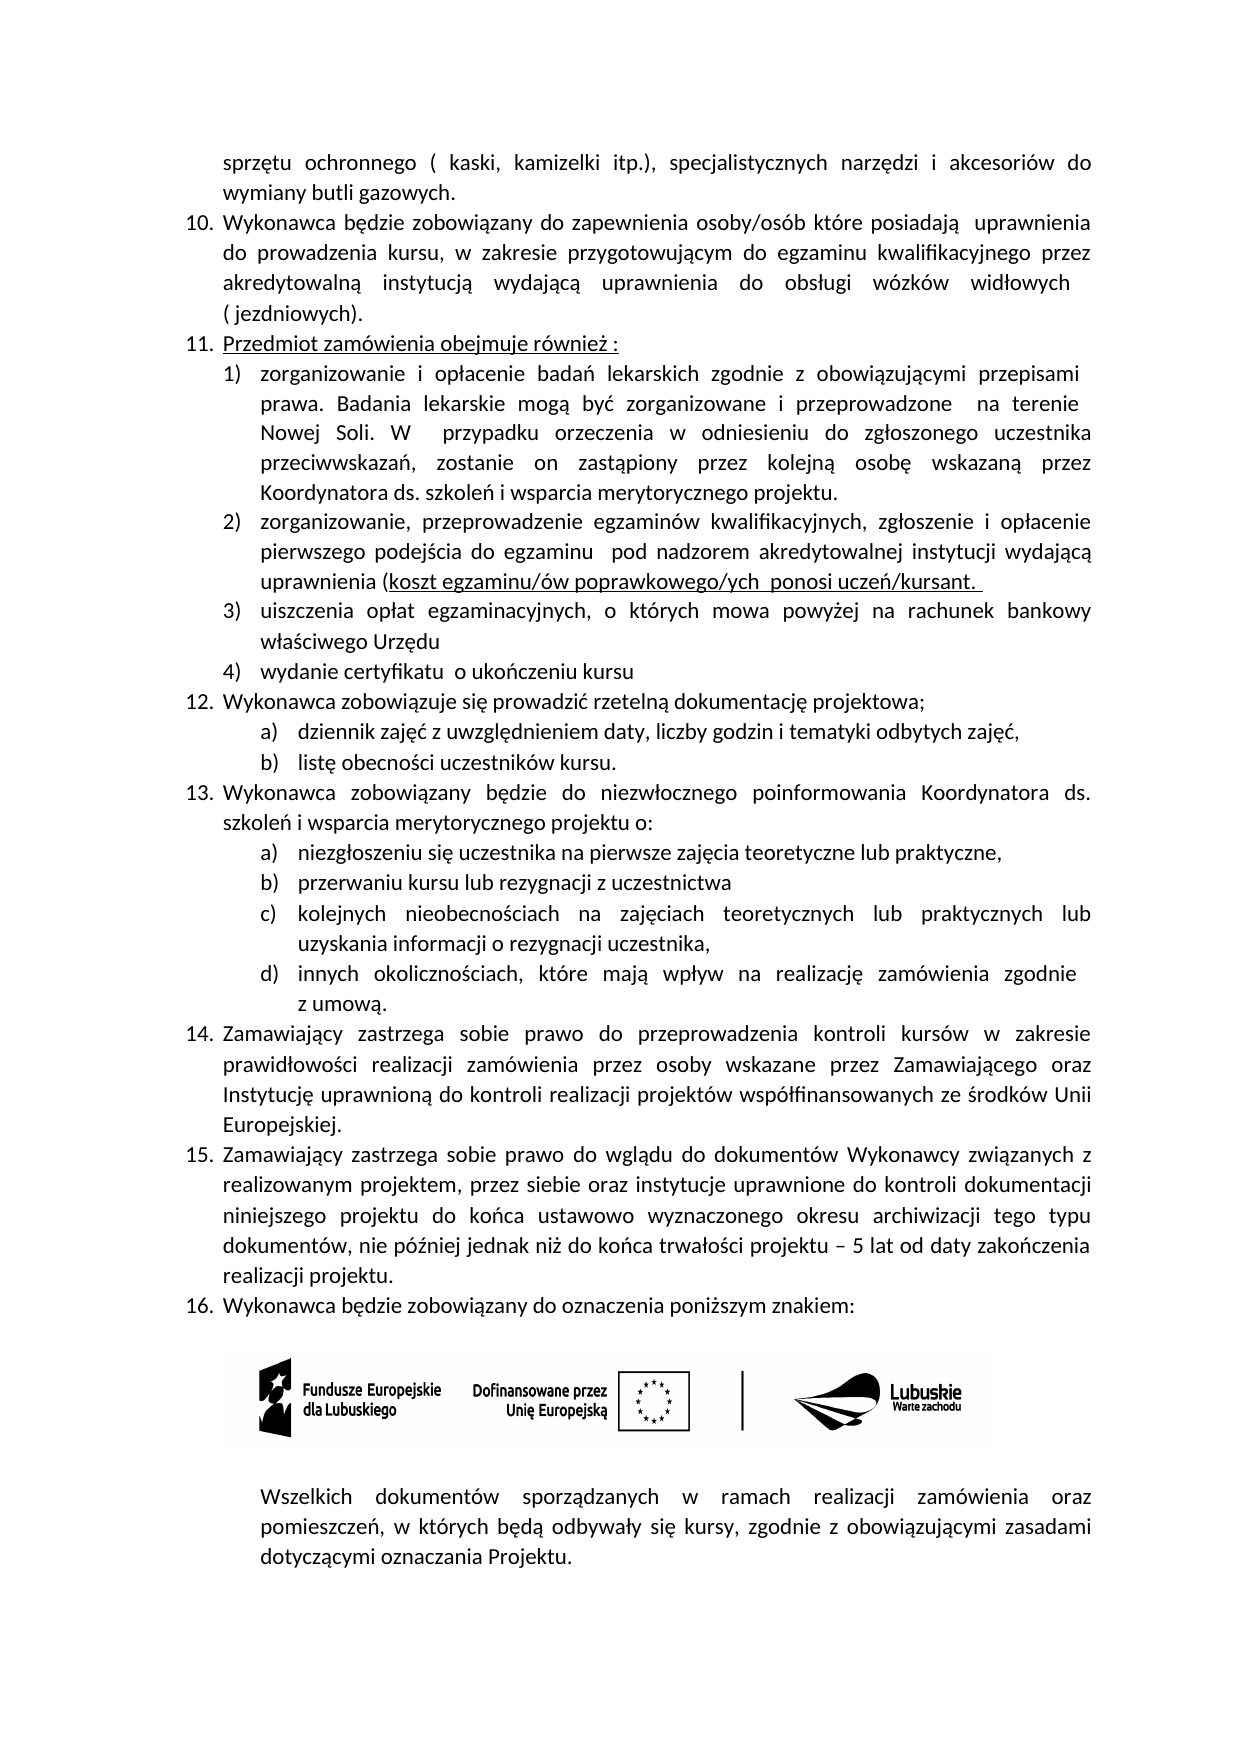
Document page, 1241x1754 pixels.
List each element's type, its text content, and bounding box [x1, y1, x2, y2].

list kolejnych nieobecnościach na zajęciach teoretycznych lub praktycznych lub uzyskania informacji o rezygnacji uczestnika, [260, 899, 1093, 957]
picture [222, 1351, 997, 1450]
list Zamawiający zastrzega sobie prawo do przeprowadzenia kontroli kursów w zakresie prawidłowości realizacji zamówienia przez osoby wskazane przez Zamawiającego oraz Instytucję uprawnioną do kontroli realizacji projektów współfinansowanych ze środków Unii Europejskiej. [185, 1019, 1093, 1138]
list Wykonawca zobowiązany będzie do niezwłocznego poinformowania Koordynatora ds. szkoleń i wsparcia merytorycznego projektu o: [185, 778, 1093, 836]
list Zamawiający zastrzega sobie prawo do wglądu do dokumentów Wykonawcy związanych z realizowanym projektem, przez siebie oraz instytucje uprawnione do kontroli dokumentacji niniejszego projektu do końca ustawowo wyznaczonego okresu archiwizacji tego typu dokumentów, nie później jednak niż do końca trwałości projektu – 5 lat od daty zakończenia realizacji projektu. [185, 1140, 1093, 1289]
list zorganizowanie i opłacenie badań lekarskich zgodnie z obowiązującymi przepisami prawa. Badania lekarskie mogą być zorganizowane i przeprowadzone na terenie Nowej Soli. W przypadku orzeczenia w odniesieniu do zgłoszonego uczestnika przeciwwskazań, zostanie on zastąpiony przez kolejną osobę wskazaną przez Koordynatora ds. szkoleń i wsparcia merytorycznego projektu. [223, 359, 1093, 506]
list niezgłoszeniu się uczestnika na pierwsze zajęcia teoretyczne lub praktyczne, [260, 838, 1093, 866]
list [185, 148, 1093, 206]
list wydanie certyfikatu o ukończeniu kursu [223, 657, 1093, 685]
list Przedmiot zamówienia obejmuje również : [185, 329, 1093, 357]
list uiszczenia opłat egzaminacyjnych, o których mowa powyżej na rachunek bankowy właściwego Urzędu [223, 597, 1093, 655]
list listę obecności uczestników kursu. [260, 748, 1093, 776]
list przerwaniu kursu lub rezygnacji z uczestnictwa [260, 868, 1093, 896]
list Wykonawca będzie zobowiązany do zapewnienia osoby/osób które posiadają uprawnienia do prowadzenia kursu, w zakresie przygotowującym do egzaminu kwalifikacyjnego przez akredytowalną instytucją wydającą uprawnienia do obsługi wózków widłowych ( jezdniowych). [185, 208, 1093, 327]
list dziennik zajęć z uwzględnieniem daty, liczby godzin i tematyki odbytych zajęć, [260, 717, 1093, 745]
list zorganizowanie, przeprowadzenie egzaminów kwalifikacyjnych, zgłoszenie i opłacenie pierwszego podejścia do egzaminu pod nadzorem akredytowalnej instytucji wydającą uprawnienia (koszt egzaminu/ów poprawkowego/ych ponosi uczeń/kursant. [223, 507, 1093, 595]
list Wszelkich dokumentów sporządzanych w ramach realizacji zamówienia oraz pomieszczeń, w których będą odbywały się kursy, zgodnie z obowiązującymi zasadami dotyczącymi oznaczania Projektu. [260, 1482, 1093, 1570]
list Wykonawca zobowiązuje się prowadzić rzetelną dokumentację projektowa; [185, 687, 1093, 715]
list innych okolicznościach, które mają wpływ na realizację zamówienia zgodnie z umową. [260, 959, 1093, 1017]
list Wykonawca będzie zobowiązany do oznaczenia poniższym znakiem: [185, 1291, 1093, 1319]
